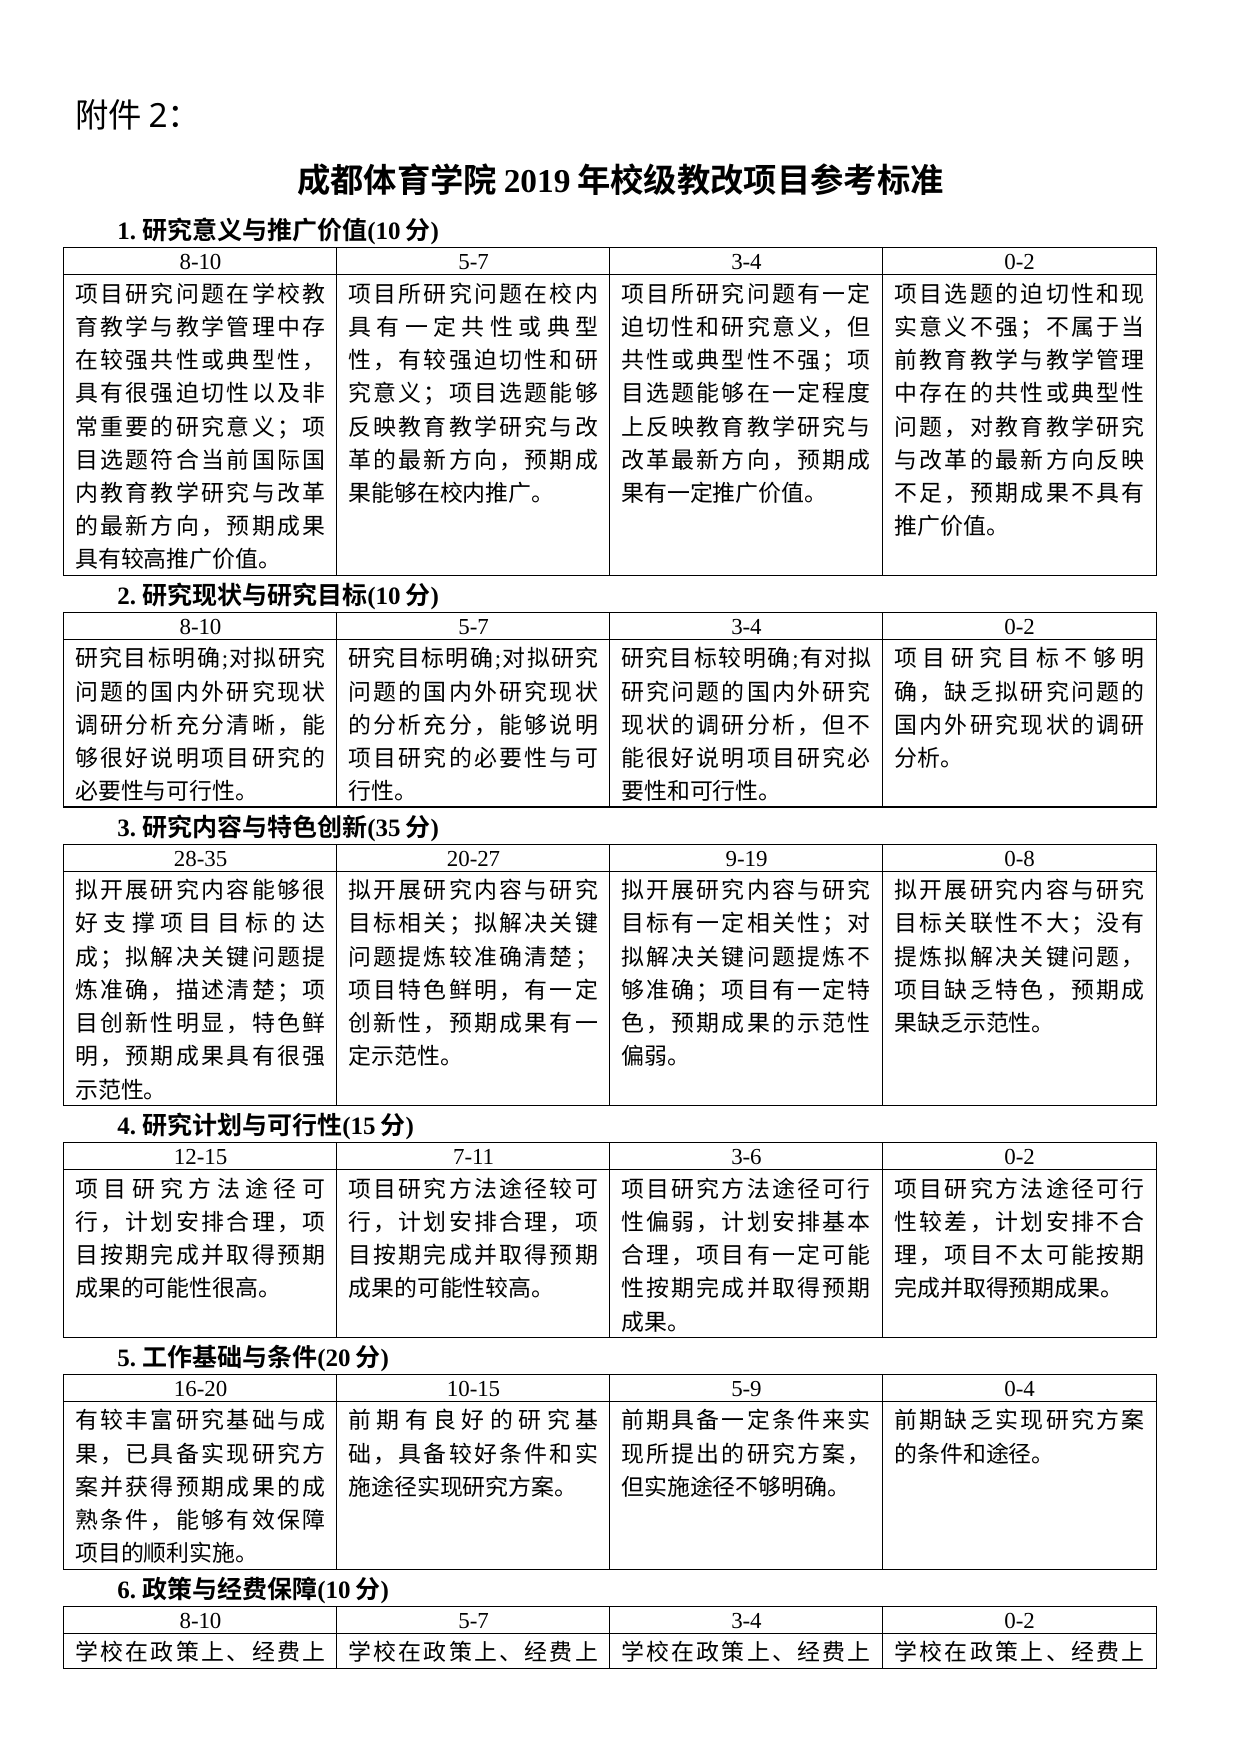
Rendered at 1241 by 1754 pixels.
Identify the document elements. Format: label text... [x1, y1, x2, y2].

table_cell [883, 1634, 1156, 1667]
table_header 0-4 [883, 1375, 1156, 1401]
table_cell 项目研究方法途径可行性偏弱，计划安排基本合理，项目有一定可能性按期完成并取得预期成果。 [610, 1170, 882, 1337]
table_header 12-15 [64, 1143, 336, 1169]
table_cell 项目研究目标不够明确，缺乏拟研究问题的国内外研究现状的调研分析。 [883, 640, 1156, 806]
table_header 5-7 [337, 248, 609, 274]
table_cell 项目研究方法途径可行，计划安排合理，项目按期完成并取得预期成果的可能性很高。 [64, 1170, 336, 1337]
table_cell 拟开展研究内容与研究目标相关；拟解决关键问题提炼较准确清楚；项目特色鲜明，有一定创新性，预期成果有一定示范性。 [337, 872, 609, 1105]
text 成都体育学院2019年校级教改项目参考标准 [75, 146, 1165, 211]
table_cell 研究目标明确;对拟研究问题的国内外研究现状的分析充分，能够说明项目研究的必要性与可行性。 [337, 640, 609, 806]
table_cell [610, 1634, 882, 1667]
table_cell 拟开展研究内容与研究目标关联性不大；没有提炼拟解决关键问题，项目缺乏特色，预期成果缺乏示范性。 [883, 872, 1156, 1105]
text 附件2： [75, 81, 1165, 146]
table_cell 前期有良好的研究基础，具备较好条件和实施途径实现研究方案。 [337, 1402, 609, 1568]
table_header 0-8 [883, 845, 1156, 871]
table_header 0-2 [883, 613, 1156, 639]
table_cell 项目研究方法途径可行性较差，计划安排不合理，项目不太可能按期完成并取得预期成果。 [883, 1170, 1156, 1337]
table_cell 项目研究方法途径较可行，计划安排合理，项目按期完成并取得预期成果的可能性较高。 [337, 1170, 609, 1337]
table_header 16-20 [64, 1375, 336, 1401]
table_header 3-4 [610, 613, 882, 639]
table_header 5-7 [337, 613, 609, 639]
text 3. 研究内容与特色创新(35分) [117, 807, 1165, 844]
table_header 28-35 [64, 845, 336, 871]
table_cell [64, 1634, 336, 1667]
table_cell 有较丰富研究基础与成果，已具备实现研究方案并获得预期成果的成熟条件，能够有效保障项目的顺利实施。 [64, 1402, 336, 1568]
table_header 10-15 [337, 1375, 609, 1401]
table_header 8-10 [64, 613, 336, 639]
text 4. 研究计划与可行性(15分) [117, 1106, 1165, 1142]
table_header 5-7 [337, 1607, 609, 1633]
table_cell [337, 1634, 609, 1667]
table_header 7-11 [337, 1143, 609, 1169]
table_cell 项目所研究问题有一定迫切性和研究意义，但共性或典型性不强；项目选题能够在一定程度上反映教育教学研究与改革最新方向，预期成果有一定推广价值。 [610, 275, 882, 574]
text 6. 政策与经费保障(10分) [117, 1569, 1165, 1606]
table_header 8-10 [64, 248, 336, 274]
table_cell 项目所研究问题在校内具有一定共性或典型性，有较强迫切性和研究意义；项目选题能够反映教育教学研究与改革的最新方向，预期成果能够在校内推广。 [337, 275, 609, 574]
table_header 9-19 [610, 845, 882, 871]
text 1. 研究意义与推广价值(10分) [117, 211, 1165, 247]
text 5. 工作基础与条件(20分) [117, 1338, 1165, 1374]
table_cell 拟开展研究内容能够很好支撑项目目标的达成；拟解决关键问题提炼准确，描述清楚；项目创新性明显，特色鲜明，预期成果具有很强示范性。 [64, 872, 336, 1105]
table_header 0-2 [883, 1143, 1156, 1169]
table_cell 研究目标较明确;有对拟研究问题的国内外研究现状的调研分析，但不能很好说明项目研究必要性和可行性。 [610, 640, 882, 806]
table_header 3-4 [610, 248, 882, 274]
table_cell 项目研究问题在学校教育教学与教学管理中存在较强共性或典型性，具有很强迫切性以及非常重要的研究意义；项目选题符合当前国际国内教育教学研究与改革的最新方向，预期成果具有较高推广价值。 [64, 275, 336, 574]
table_header 3-6 [610, 1143, 882, 1169]
table_cell 研究目标明确;对拟研究问题的国内外研究现状调研分析充分清晰，能够很好说明项目研究的必要性与可行性。 [64, 640, 336, 806]
table_header 0-2 [883, 248, 1156, 274]
table_header 0-2 [883, 1607, 1156, 1633]
text 2. 研究现状与研究目标(10分) [117, 576, 1165, 612]
table_cell 拟开展研究内容与研究目标有一定相关性；对拟解决关键问题提炼不够准确；项目有一定特色，预期成果的示范性偏弱。 [610, 872, 882, 1105]
table_header 5-9 [610, 1375, 882, 1401]
table_cell 前期具备一定条件来实现所提出的研究方案，但实施途径不够明确。 [610, 1402, 882, 1568]
table_cell 前期缺乏实现研究方案的条件和途径。 [883, 1402, 1156, 1568]
table_cell 项目选题的迫切性和现实意义不强；不属于当前教育教学与教学管理中存在的共性或典型性问题，对教育教学研究与改革的最新方向反映不足，预期成果不具有推广价值。 [883, 275, 1156, 574]
table_header 20-27 [337, 845, 609, 871]
table_header 8-10 [64, 1607, 336, 1633]
table_header 3-4 [610, 1607, 882, 1633]
